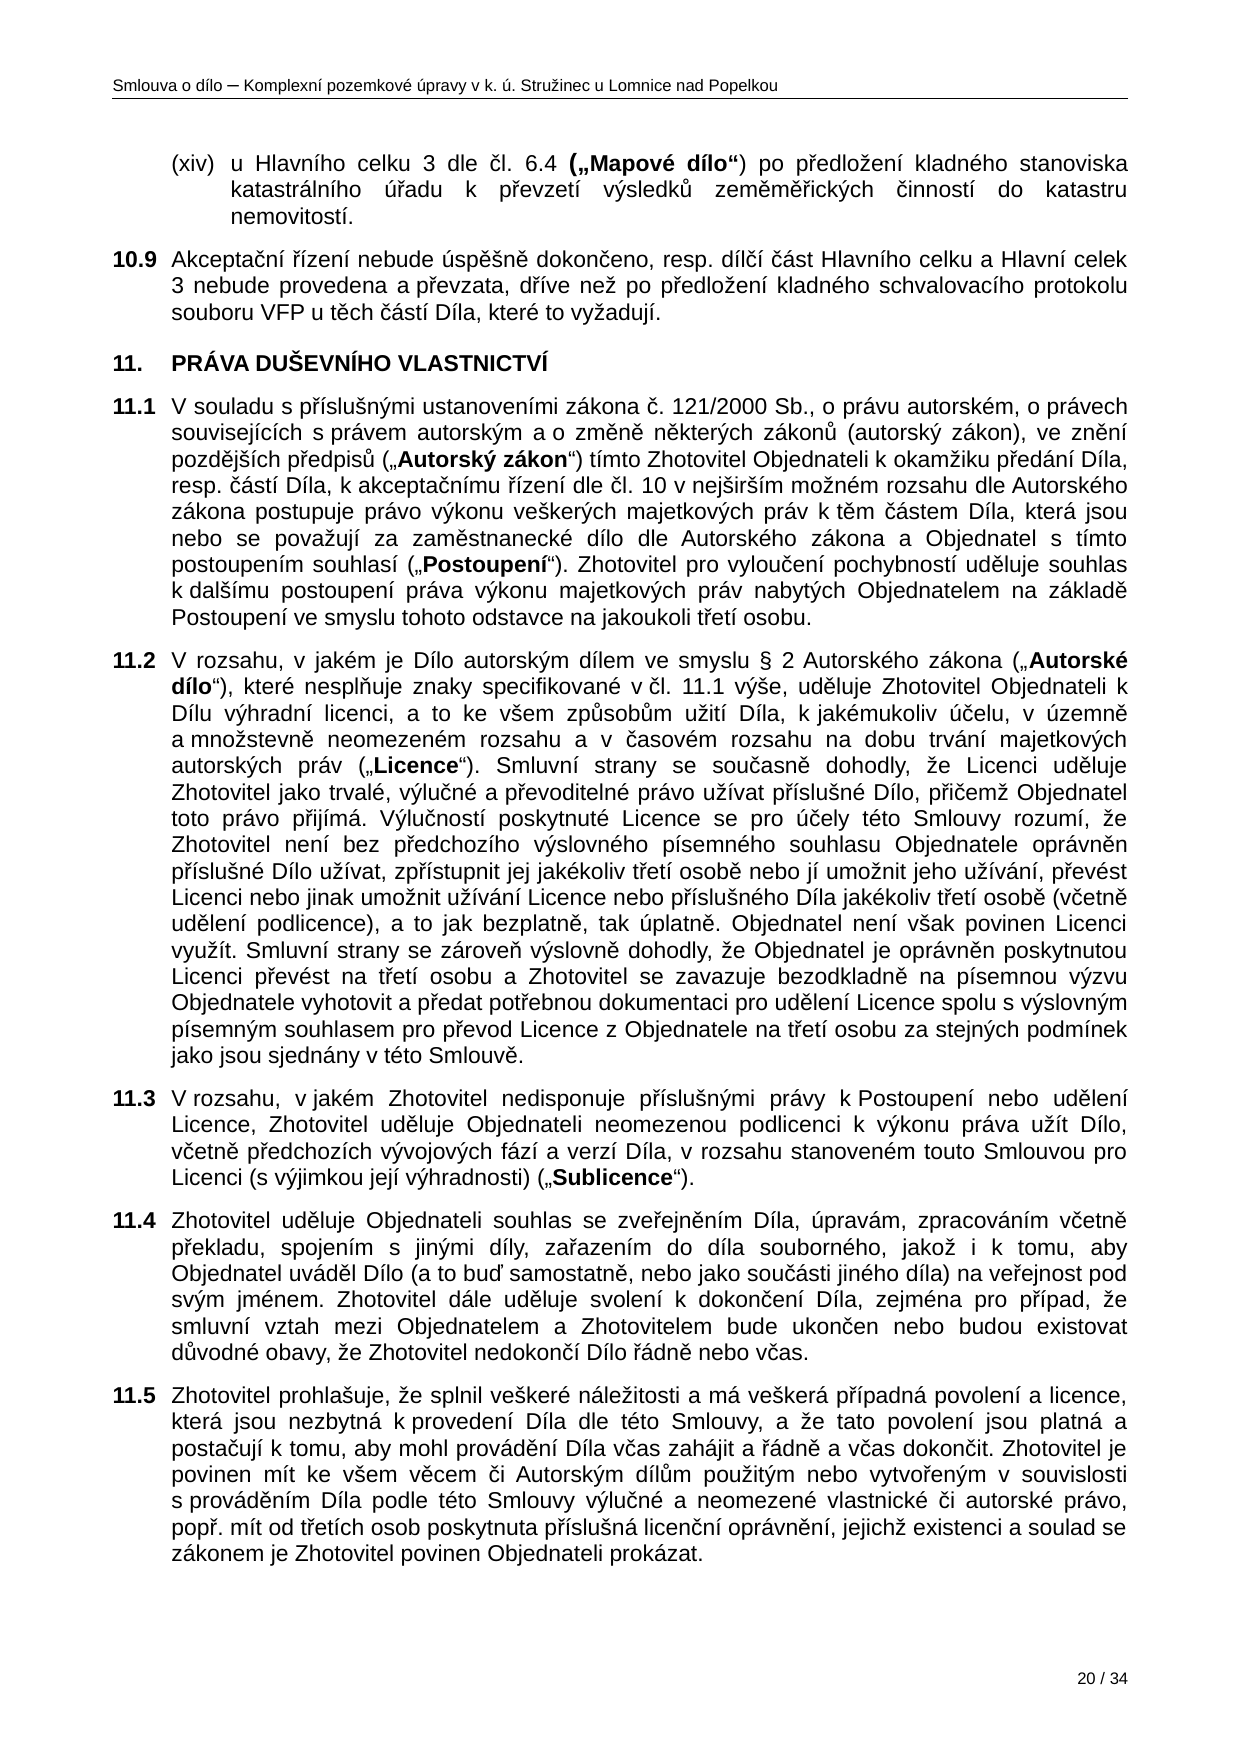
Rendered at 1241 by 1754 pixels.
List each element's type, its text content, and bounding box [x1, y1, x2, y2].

text Zhotovitel prohlašuje, že splnil veškeré náležitosti a má veškerá případná povolení a licence, která jsou nezbytná k provedení Díla dle této Smlouvy, a že tato povolení jsou platná a postačují k tomu, aby mohl provádění Díla včas zahájit a řádně a včas dokončit. Zhotovitel je povinen mít ke všem věcem či Autorským dílům použitým nebo vytvořeným v souvislosti s prováděním Díla podle této Smlouvy výlučné a neomezené vlastnické či autorské právo, popř. mít od třetích osob poskytnuta příslušná licenční oprávnění, jejichž existenci a soulad se zákonem je Zhotovitel povinen Objednateli prokázat. [112, 1382, 1128, 1566]
text V souladu s příslušnými ustanoveními zákona č. 121/2000 Sb., o právu autorském, o právech souvisejících s právem autorským a o změně některých zákonů (autorský zákon), ve znění pozdějších předpisů („Autorský zákon“) tímto Zhotovitel Objednateli k okamžiku předání Díla, resp. částí Díla, k akceptačnímu řízení dle čl. 10 v nejširším možném rozsahu dle Autorského zákona postupuje právo výkonu veškerých majetkových práv k těm částem Díla, která jsou nebo se považují za zaměstnanecké dílo dle Autorského zákona a Objednatel s tímto postoupením souhlasí („Postoupení“). Zhotovitel pro vyloučení pochybností uděluje souhlas k dalšímu postoupení práva výkonu majetkových práv nabytých Objednatelem na základě Postoupení ve smyslu tohoto odstavce na jakoukoli třetí osobu. [112, 393, 1128, 630]
text V rozsahu, v jakém Zhotovitel nedisponuje příslušnými právy k Postoupení nebo udělení Licence, Zhotovitel uděluje Objednateli neomezenou podlicenci k výkonu práva užít Dílo, včetně předchozích vývojových fází a verzí Díla, v rozsahu stanoveném touto Smlouvou pro Licenci (s výjimkou její výhradnosti) („Sublicence“). [112, 1085, 1128, 1191]
text V rozsahu, v jakém je Dílo autorským dílem ve smyslu § 2 Autorského zákona („Autorské dílo“), které nesplňuje znaky specifikované v čl. 11.1 výše, uděluje Zhotovitel Objednateli k Dílu výhradní licenci, a to ke všem způsobům užití Díla, k jakémukoliv účelu, v územně a množstevně neomezeném rozsahu a v časovém rozsahu na dobu trvání majetkových autorských práv („Licence“). Smluvní strany se současně dohodly, že Licenci uděluje Zhotovitel jako trvalé, výlučné a převoditelné právo užívat příslušné Dílo, přičemž Objednatel toto právo přijímá. Výlučností poskytnuté Licence se pro účely této Smlouvy rozumí, že Zhotovitel není bez předchozího výslovného písemného souhlasu Objednatele oprávněn příslušné Dílo užívat, zpřístupnit jej jakékoliv třetí osobě nebo jí umožnit jeho užívání, převést Licenci nebo jinak umožnit užívání Licence nebo příslušného Díla jakékoliv třetí osobě (včetně udělení podlicence), a to jak bezplatně, tak úplatně. Objednatel není však povinen Licenci využít. Smluvní strany se zároveň výslovně dohodly, že Objednatel je oprávněn poskytnutou Licenci převést na třetí osobu a Zhotovitel se zavazuje bezodkladně na písemnou výzvu Objednatele vyhotovit a předat potřebnou dokumentaci pro udělení Licence spolu s výslovným písemným souhlasem pro převod Licence z Objednatele na třetí osobu za stejných podmínek jako jsou sjednány v této Smlouvě. [112, 647, 1128, 1068]
text Práva duševního vlastnictví [112, 350, 1128, 376]
text Akceptační řízení nebude úspěšně dokončeno, resp. dílčí část Hlavního celku a Hlavní celek 3 nebude provedena a převzata, dříve než po předložení kladného schvalovacího protokolu souboru VFP u těch částí Díla, které to vyžadují. [112, 246, 1128, 325]
text Zhotovitel uděluje Objednateli souhlas se zveřejněním Díla, úpravám, zpracováním včetně překladu, spojením s jinými díly, zařazením do díla souborného, jakož i k tomu, aby Objednatel uváděl Dílo (a to buď samostatně, nebo jako součásti jiného díla) na veřejnost pod svým jménem. Zhotovitel dále uděluje svolení k dokončení Díla, zejména pro případ, že smluvní vztah mezi Objednatelem a Zhotovitelem bude ukončen nebo budou existovat důvodné obavy, že Zhotovitel nedokončí Dílo řádně nebo včas. [112, 1207, 1128, 1365]
list u Hlavního celku 3 dle čl. 6.4 („Mapové dílo“) po předložení kladného stanoviska katastrálního úřadu k převzetí výsledků zeměměřických činností do katastru nemovitostí. [171, 148, 1128, 229]
